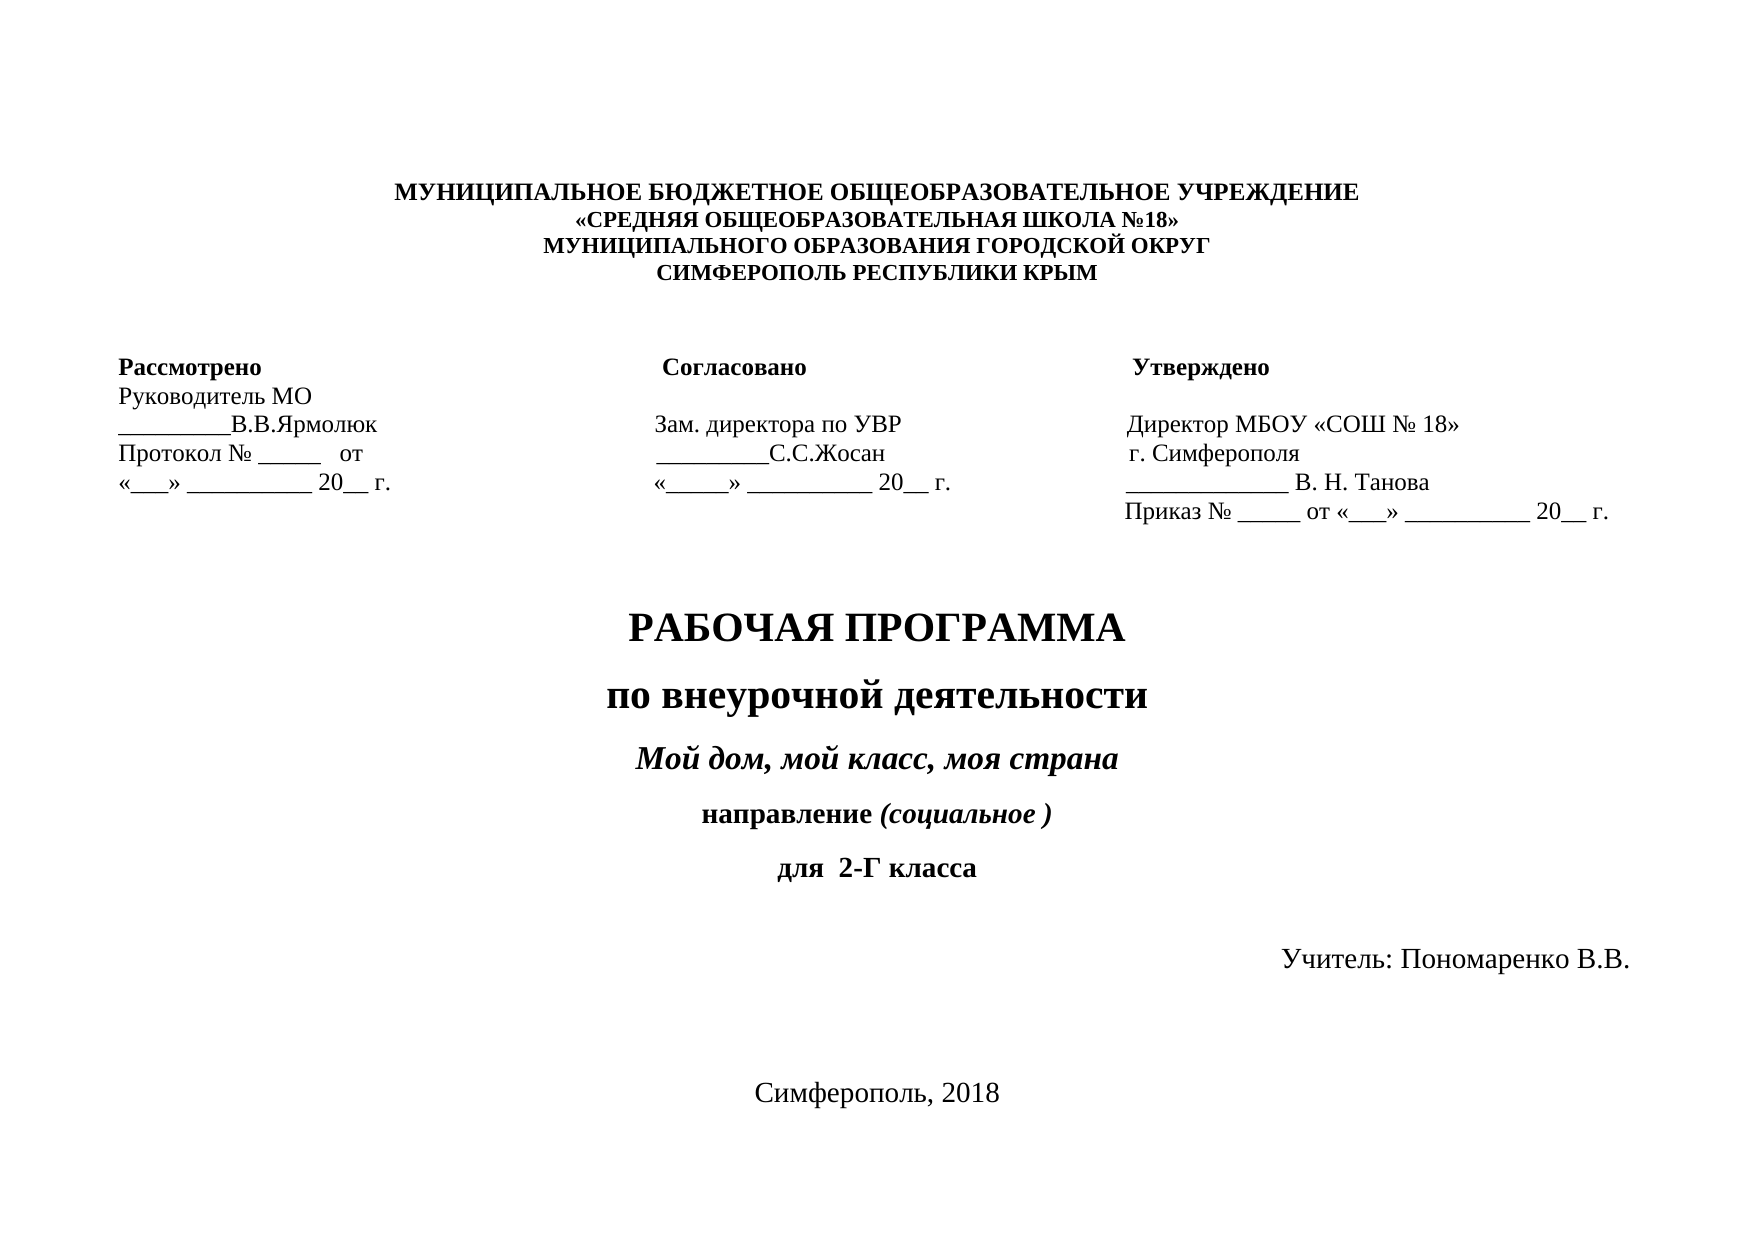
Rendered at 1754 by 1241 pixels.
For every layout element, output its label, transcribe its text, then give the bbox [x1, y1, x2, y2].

text _________В.В.Ярмолюк Зам. директора по УВР Директор МБОУ «СОШ № 18» [118, 409, 1636, 438]
text МУНИЦИПАЛЬНОГО ОБРАЗОВАНИЯ ГОРОДСКОЙ ОКРУГ [118, 232, 1636, 259]
text «СРЕДНЯЯ ОБЩЕОБРАЗОВАТЕЛЬНАЯ ШКОЛА №18» [118, 206, 1636, 232]
text направление (социальное ) [118, 796, 1636, 830]
text Рассмотрено Согласовано Утверждено [118, 352, 1636, 381]
text Руководитель МО [118, 381, 1636, 409]
text «___» __________ 20__ г. «_____» __________ 20__ г. _____________ В. Н. Танова [118, 467, 1636, 496]
text по внеурочной деятельности [118, 670, 1636, 718]
text РАБОЧАЯ ПРОГРАММА [118, 602, 1636, 650]
text Симферополь, 2018 [118, 1075, 1636, 1108]
text МУНИЦИПАЛЬНОЕ БЮДЖЕТНОЕ ОБЩЕОБРАЗОВАТЕЛЬНОЕ УЧРЕЖДЕНИЕ [118, 177, 1636, 206]
text Протокол № _____ от _________С.С.Жосан г. Симферополя [118, 438, 1636, 467]
text для 2-Г класса [118, 850, 1636, 883]
text Учитель: Пономаренко В.В. [118, 941, 1636, 974]
text Мой дом, мой класс, моя страна [118, 738, 1636, 776]
text СИМФЕРОПОЛЬ РЕСПУБЛИКИ КРЫМ [118, 259, 1636, 285]
text Приказ № _____ от «___» __________ 20__ г. [118, 496, 1636, 524]
